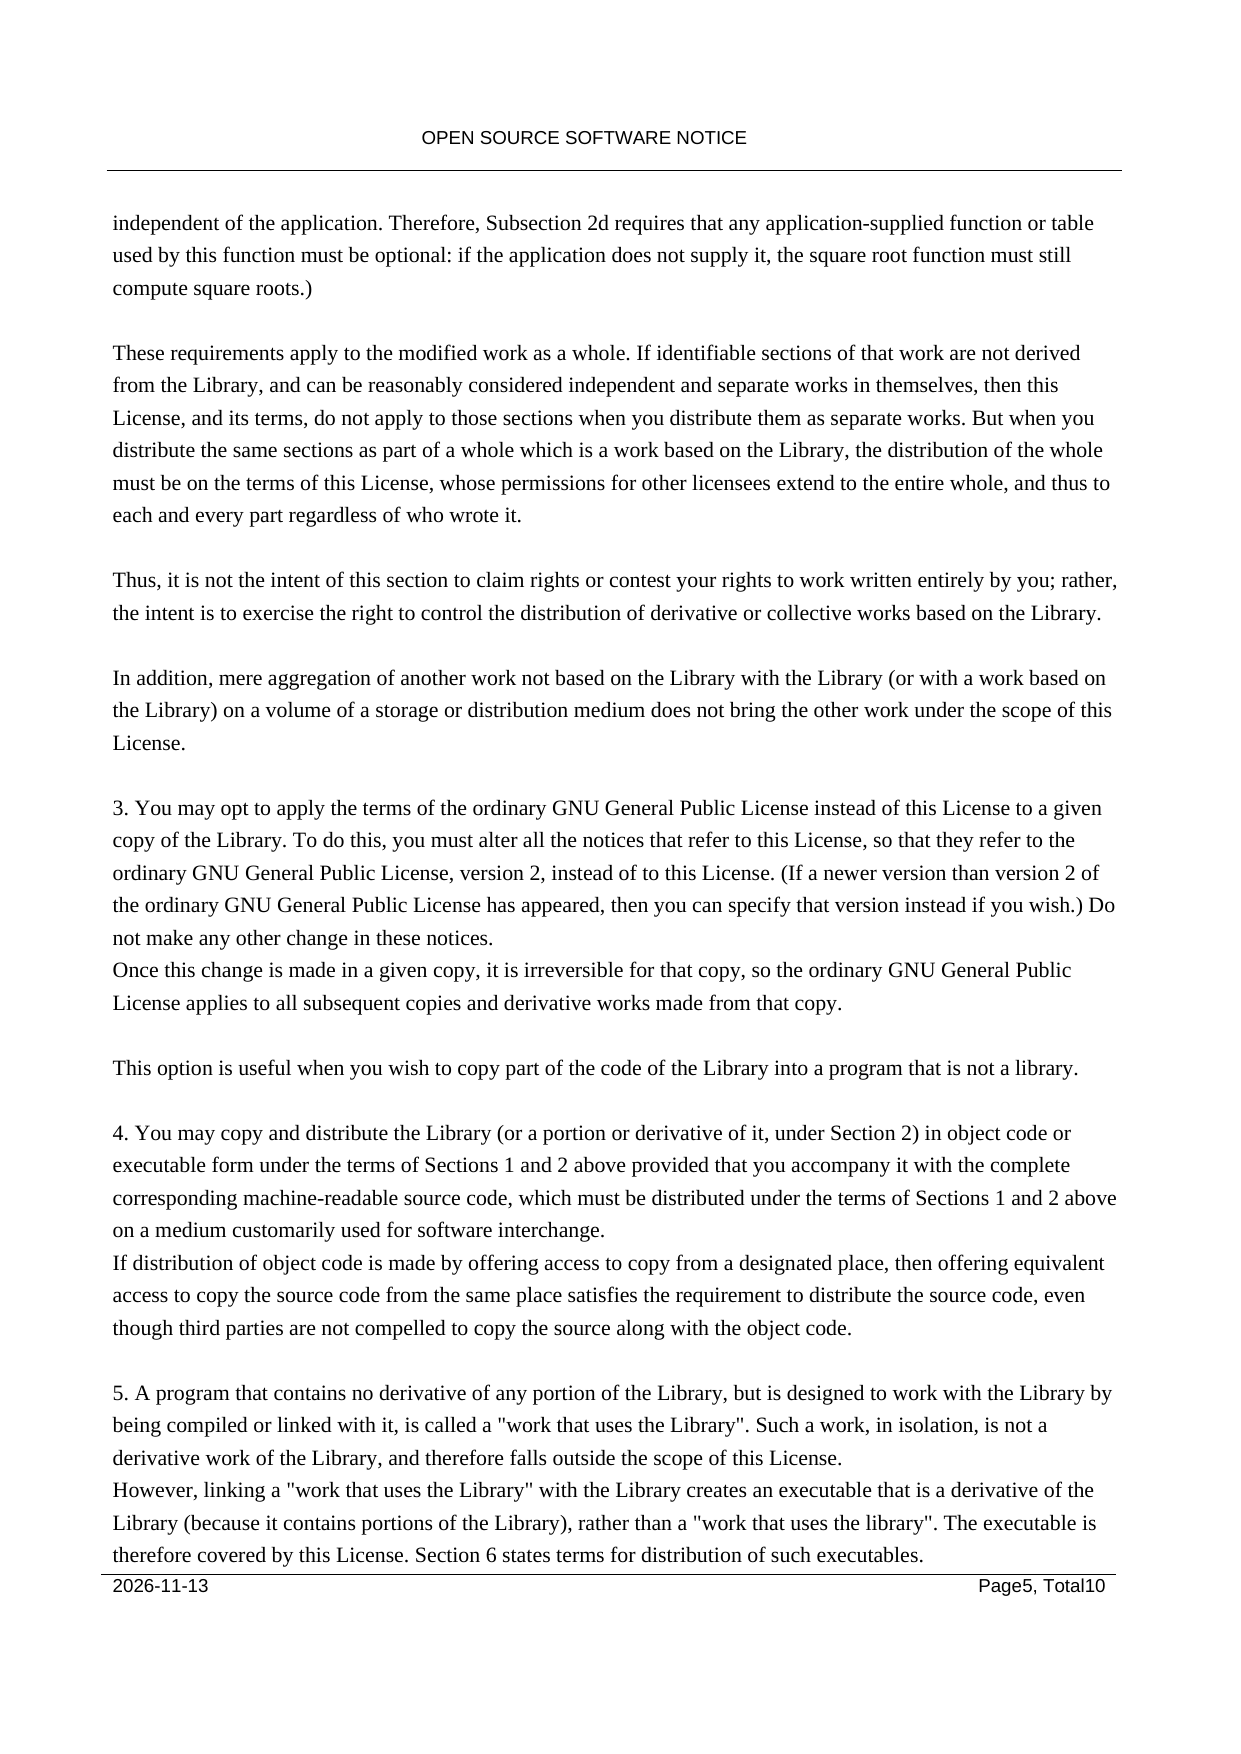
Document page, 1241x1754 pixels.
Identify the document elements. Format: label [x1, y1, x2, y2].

text [112, 206, 1128, 1571]
